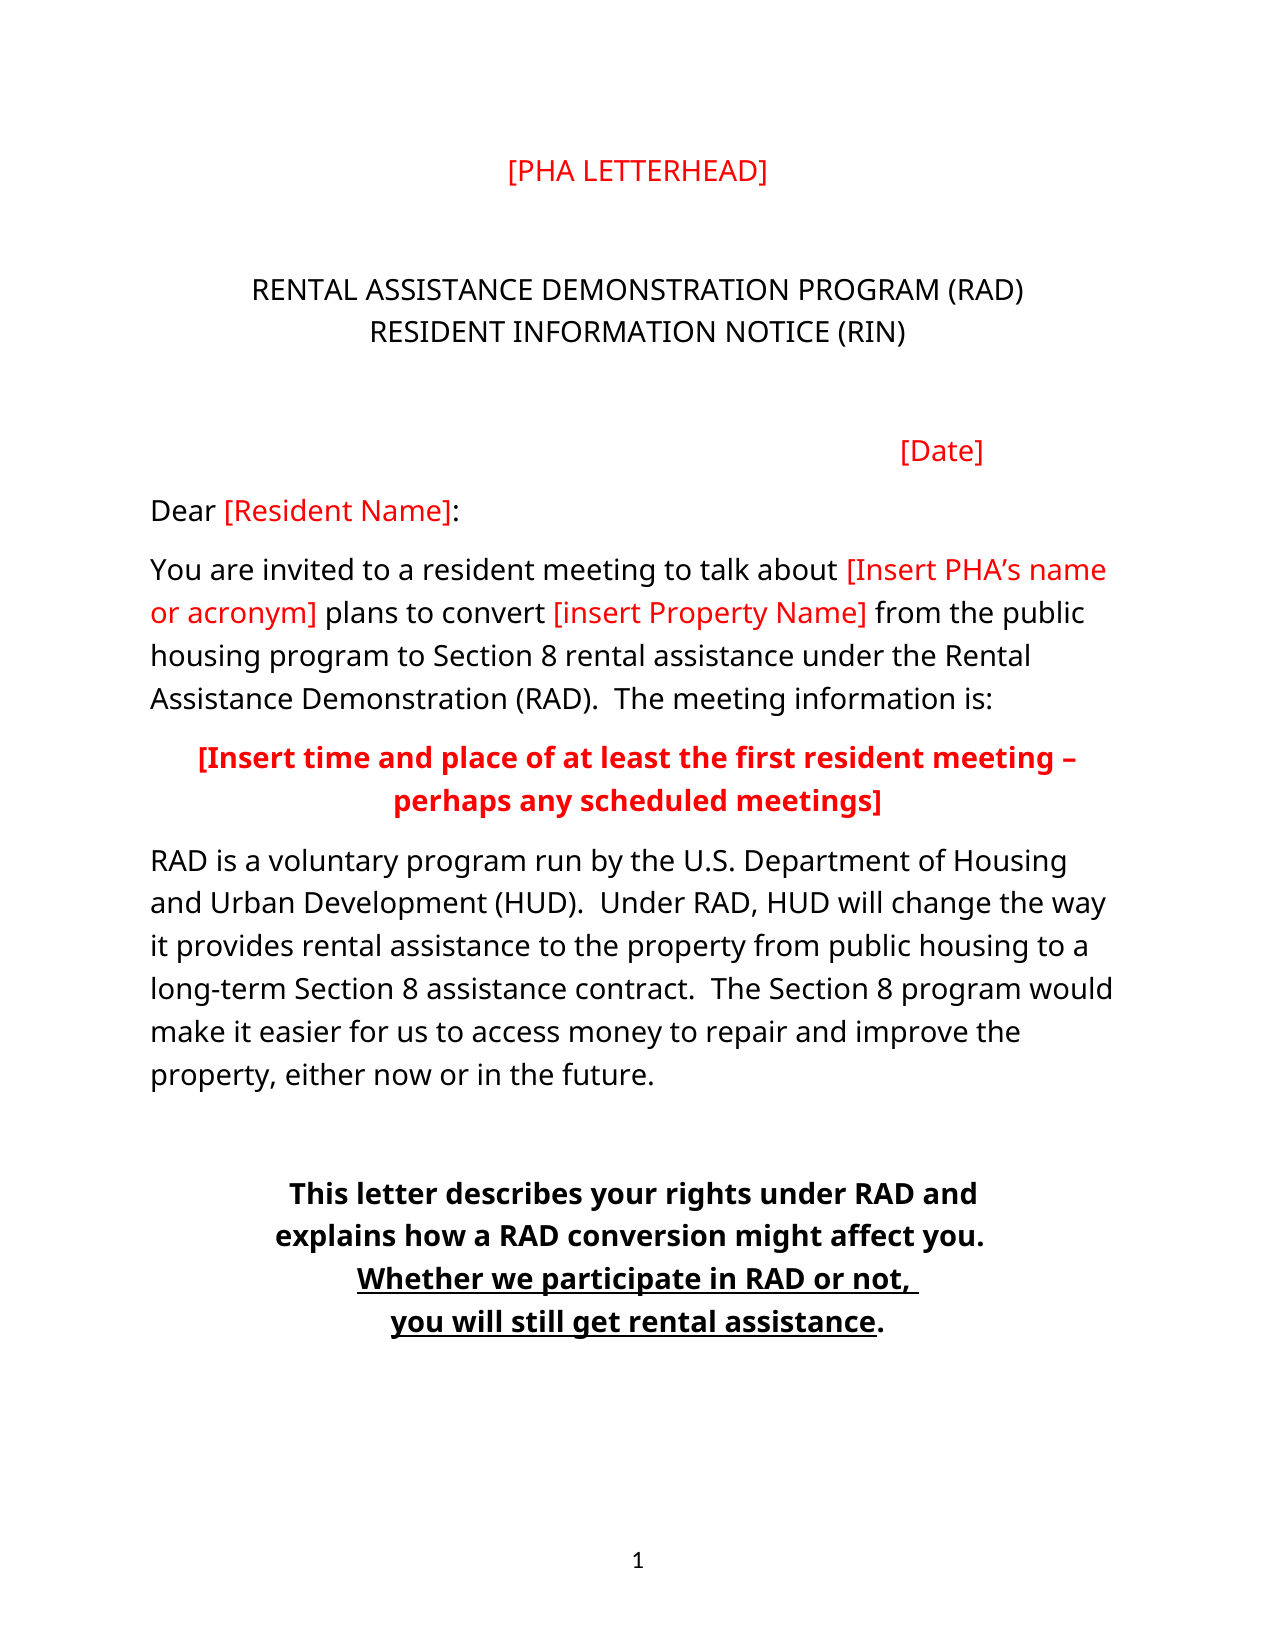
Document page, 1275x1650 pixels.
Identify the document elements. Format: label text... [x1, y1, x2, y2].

text [Date] [150, 431, 1125, 470]
text [PHA LETTERHEAD] [150, 150, 1125, 190]
text [Insert time and place of at least the first resident meeting – perhaps any scheduled meetings] [150, 738, 1125, 820]
text You are invited to a resident meeting to talk about [Insert PHA’s name or acronym] plans to convert [insert Property Name] from the public housing program to Section 8 rental assistance under the Rental Assistance Demonstration (RAD). The meeting information is: [150, 550, 1125, 718]
text Dear [Resident Name]: [150, 490, 1125, 530]
text This letter describes your rights under RAD and explains how a RAD conversion might affect you. Whether we participate in RAD or not, you will still get rental assistance. [225, 1173, 1050, 1341]
text RAD is a voluntary program run by the U.S. Department of Housing and Urban Development (HUD). Under RAD, HUD will change the way it provides rental assistance to the property from public housing to a long-term Section 8 assistance contract. The Section 8 program would make it easier for us to access money to repair and improve the property, either now or in the future. [150, 840, 1125, 1094]
text RENTAL ASSISTANCE DEMONSTRATION PROGRAM (RAD) RESIDENT INFORMATION NOTICE (RIN) [150, 269, 1125, 351]
